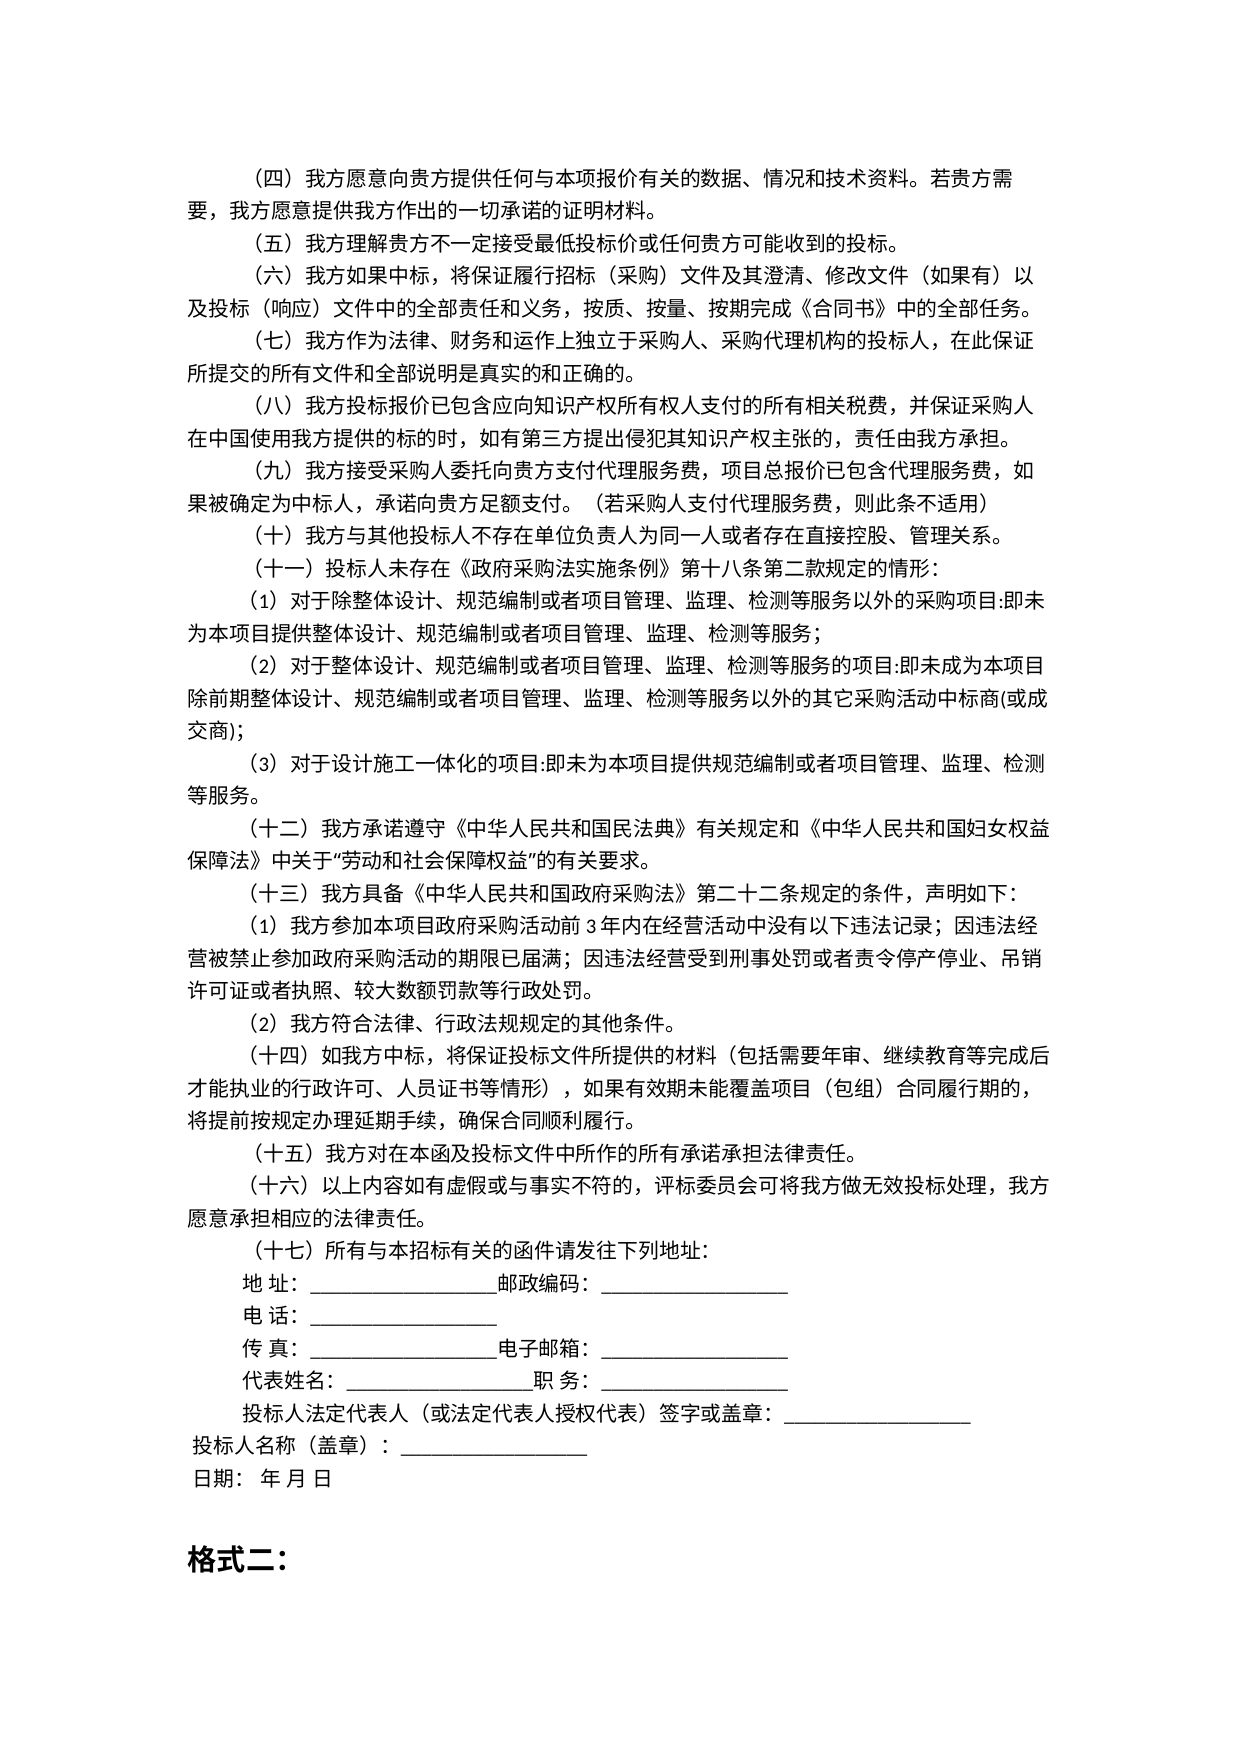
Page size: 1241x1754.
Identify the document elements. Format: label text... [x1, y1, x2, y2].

text 地 址：__________________邮政编码：__________________ [187, 1267, 1053, 1299]
text （十四）如我方中标，将保证投标文件所提供的材料（包括需要年审、继续教育等完成后才能执业的行政许可、人员证书等情形），如果有效期未能覆盖项目（包组）合同履行期的，将提前按规定办理延期手续，确保合同顺利履行。 [187, 1039, 1053, 1137]
text （六）我方如果中标，将保证履行招标（采购）文件及其澄清、修改文件（如果有）以及投标（响应）文件中的全部责任和义务，按质、按量、按期完成《合同书》中的全部任务。 [187, 259, 1053, 324]
text 格式二： [187, 1527, 1053, 1592]
text （十七）所有与本招标有关的函件请发往下列地址： [187, 1234, 1053, 1267]
text （十五）我方对在本函及投标文件中所作的所有承诺承担法律责任。 [187, 1137, 1053, 1169]
text （十）我方与其他投标人不存在单位负责人为同一人或者存在直接控股、管理关系。 [187, 519, 1053, 552]
text （十三）我方具备《中华人民共和国政府采购法》第二十二条规定的条件，声明如下： [187, 877, 1053, 909]
text （1）我方参加本项目政府采购活动前3年内在经营活动中没有以下违法记录；因违法经营被禁止参加政府采购活动的期限已届满；因违法经营受到刑事处罚或者责令停产停业、吊销许可证或者执照、较大数额罚款等行政处罚。 [187, 909, 1053, 1007]
text （3）对于设计施工一体化的项目:即未为本项目提供规范编制或者项目管理、监理、检测等服务。 [187, 747, 1053, 812]
text 传 真：__________________电子邮箱：__________________ [187, 1332, 1053, 1364]
text （五）我方理解贵方不一定接受最低投标价或任何贵方可能收到的投标。 [187, 227, 1053, 259]
text （十一）投标人未存在《政府采购法实施条例》第十八条第二款规定的情形： [187, 552, 1053, 584]
text 投标人法定代表人（或法定代表人授权代表）签字或盖章：__________________ [187, 1397, 1053, 1429]
text （1）对于除整体设计、规范编制或者项目管理、监理、检测等服务以外的采购项目:即未为本项目提供整体设计、规范编制或者项目管理、监理、检测等服务； [187, 584, 1053, 649]
text （九）我方接受采购人委托向贵方支付代理服务费，项目总报价已包含代理服务费，如果被确定为中标人，承诺向贵方足额支付。（若采购人支付代理服务费，则此条不适用） [187, 454, 1053, 519]
text 投标人名称（盖章）：__________________ [187, 1429, 1053, 1462]
text （2）对于整体设计、规范编制或者项目管理、监理、检测等服务的项目:即未成为本项目除前期整体设计、规范编制或者项目管理、监理、检测等服务以外的其它采购活动中标商(或成交商)； [187, 649, 1053, 747]
text 日期： 年 月 日 [187, 1462, 1053, 1494]
text （七）我方作为法律、财务和运作上独立于采购人、采购代理机构的投标人，在此保证所提交的所有文件和全部说明是真实的和正确的。 [187, 324, 1053, 389]
text （2）我方符合法律、行政法规规定的其他条件。 [187, 1007, 1053, 1039]
text （十六）以上内容如有虚假或与事实不符的，评标委员会可将我方做无效投标处理，我方愿意承担相应的法律责任。 [187, 1169, 1053, 1234]
text （四）我方愿意向贵方提供任何与本项报价有关的数据、情况和技术资料。若贵方需要，我方愿意提供我方作出的一切承诺的证明材料。 [187, 162, 1053, 227]
text 电 话：__________________ [187, 1299, 1053, 1332]
text （八）我方投标报价已包含应向知识产权所有权人支付的所有相关税费，并保证采购人在中国使用我方提供的标的时，如有第三方提出侵犯其知识产权主张的，责任由我方承担。 [187, 389, 1053, 454]
text （十二）我方承诺遵守《中华人民共和国民法典》有关规定和《中华人民共和国妇女权益保障法》中关于“劳动和社会保障权益”的有关要求。 [187, 812, 1053, 877]
text 代表姓名：__________________职 务：__________________ [187, 1364, 1053, 1397]
